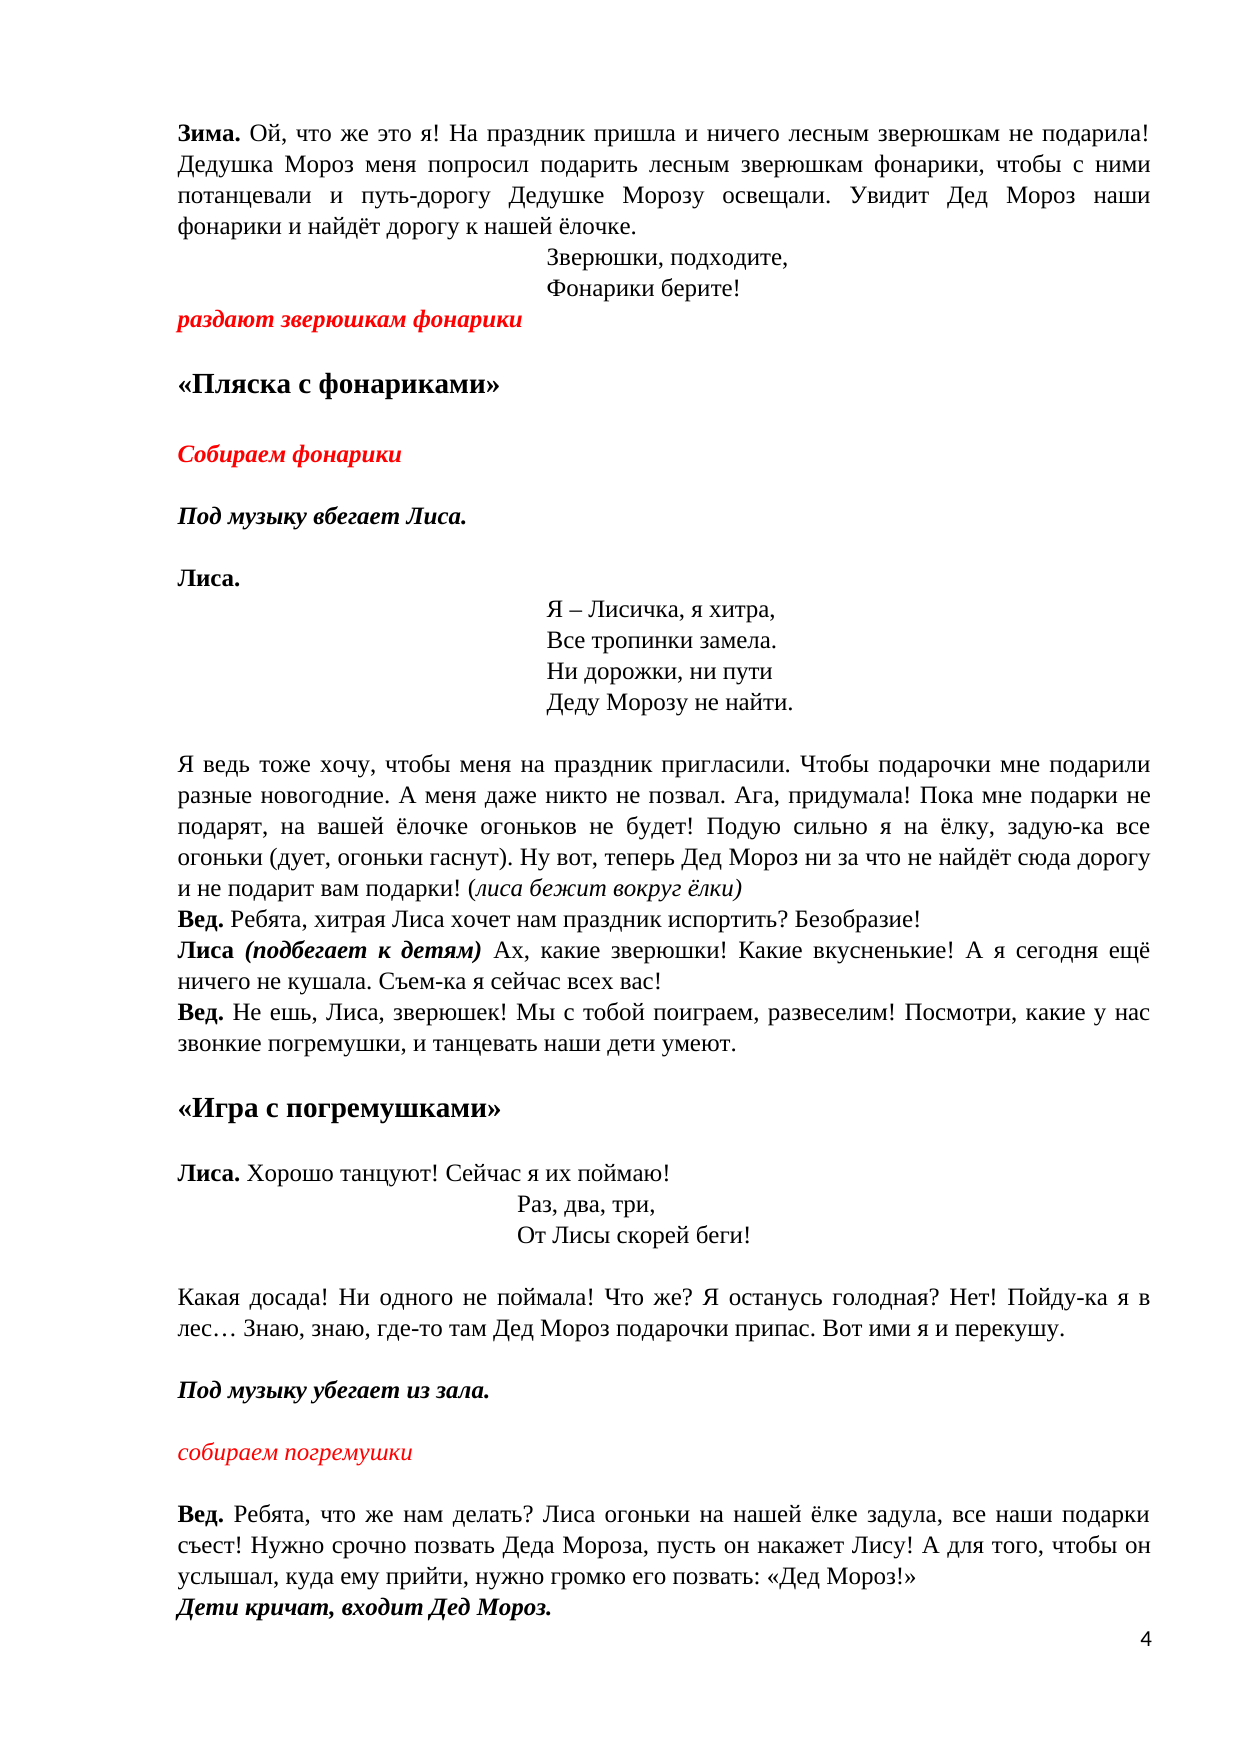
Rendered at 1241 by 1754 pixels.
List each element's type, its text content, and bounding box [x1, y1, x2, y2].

text раздают зверюшкам фонарики [177, 304, 1152, 333]
text Я ведь тоже хочу, чтобы меня на праздник пригласили. Чтобы подарочки мне подарили разные новогодние. А меня даже никто не позвал. Ага, придумала! Пока мне подарки не подарят, на вашей ёлочке огоньков не будет! Подую сильно я на ёлку, задую-ка все огоньки (дует, огоньки гаснут). Ну вот, теперь Дед Мороз ни за что не найдёт сюда дорогу и не подарит вам подарки! (лиса бежит вокруг ёлки) [177, 749, 1152, 902]
text Дети кричат, входит Дед Мороз. [177, 1592, 1152, 1621]
text «Игра с погремушками» [177, 1091, 1152, 1124]
text Все тропинки замела. [177, 625, 1152, 654]
text Лиса. [177, 563, 1152, 592]
text Под музыку вбегает Лиса. [177, 501, 1152, 529]
text Зима. Ой, что же это я! На праздник пришла и ничего лесным зверюшкам не подарила! Дедушка Мороз меня попросил подарить лесным зверюшкам фонарики, чтобы с ними потанцевали и путь-дорогу Дедушке Морозу освещали. Увидит Дед Мороз наши фонарики и найдёт дорогу к нашей ёлочке. [177, 118, 1152, 240]
text Вед. Не ешь, Лиса, зверюшек! Мы с тобой поиграем, развеселим! Посмотри, какие у нас звонкие погремушки, и танцевать наши дети умеют. [177, 997, 1152, 1057]
text Раз, два, три, [177, 1189, 1152, 1218]
text Я – Лисичка, я хитра, [177, 594, 1152, 623]
text «Пляска с фонариками» [177, 366, 1152, 400]
text Фонарики берите! [177, 273, 1152, 302]
text собираем погремушки [177, 1437, 1152, 1466]
text Лиса (подбегает к детям) Ах, какие зверюшки! Какие вкусненькие! А я сегодня ещё ничего не кушала. Съем-ка я сейчас всех вас! [177, 935, 1152, 995]
text Собираем фонарики [177, 439, 1152, 467]
text Зверюшки, подходите, [177, 242, 1152, 271]
text Ни дорожки, ни пути [177, 656, 1152, 685]
text От Лисы скорей беги! [177, 1220, 1152, 1249]
text Под музыку убегает из зала. [177, 1375, 1152, 1404]
text Вед. Ребята, что же нам делать? Лиса огоньки на нашей ёлке задула, все наши подарки съест! Нужно срочно позвать Деда Мороза, пусть он накажет Лису! А для того, чтобы он услышал, куда ему прийти, нужно громко его позвать: «Дед Мороз!» [177, 1499, 1152, 1590]
text Какая досада! Ни одного не поймала! Что же? Я останусь голодная? Нет! Пойду-ка я в лес… Знаю, знаю, где-то там Дед Мороз подарочки припас. Вот ими я и перекушу. [177, 1282, 1152, 1342]
text Деду Морозу не найти. [177, 687, 1152, 716]
text Лиса. Хорошо танцуют! Сейчас я их поймаю! [177, 1158, 1152, 1187]
text Вед. Ребята, хитрая Лиса хочет нам праздник испортить? Безобразие! [177, 904, 1152, 933]
